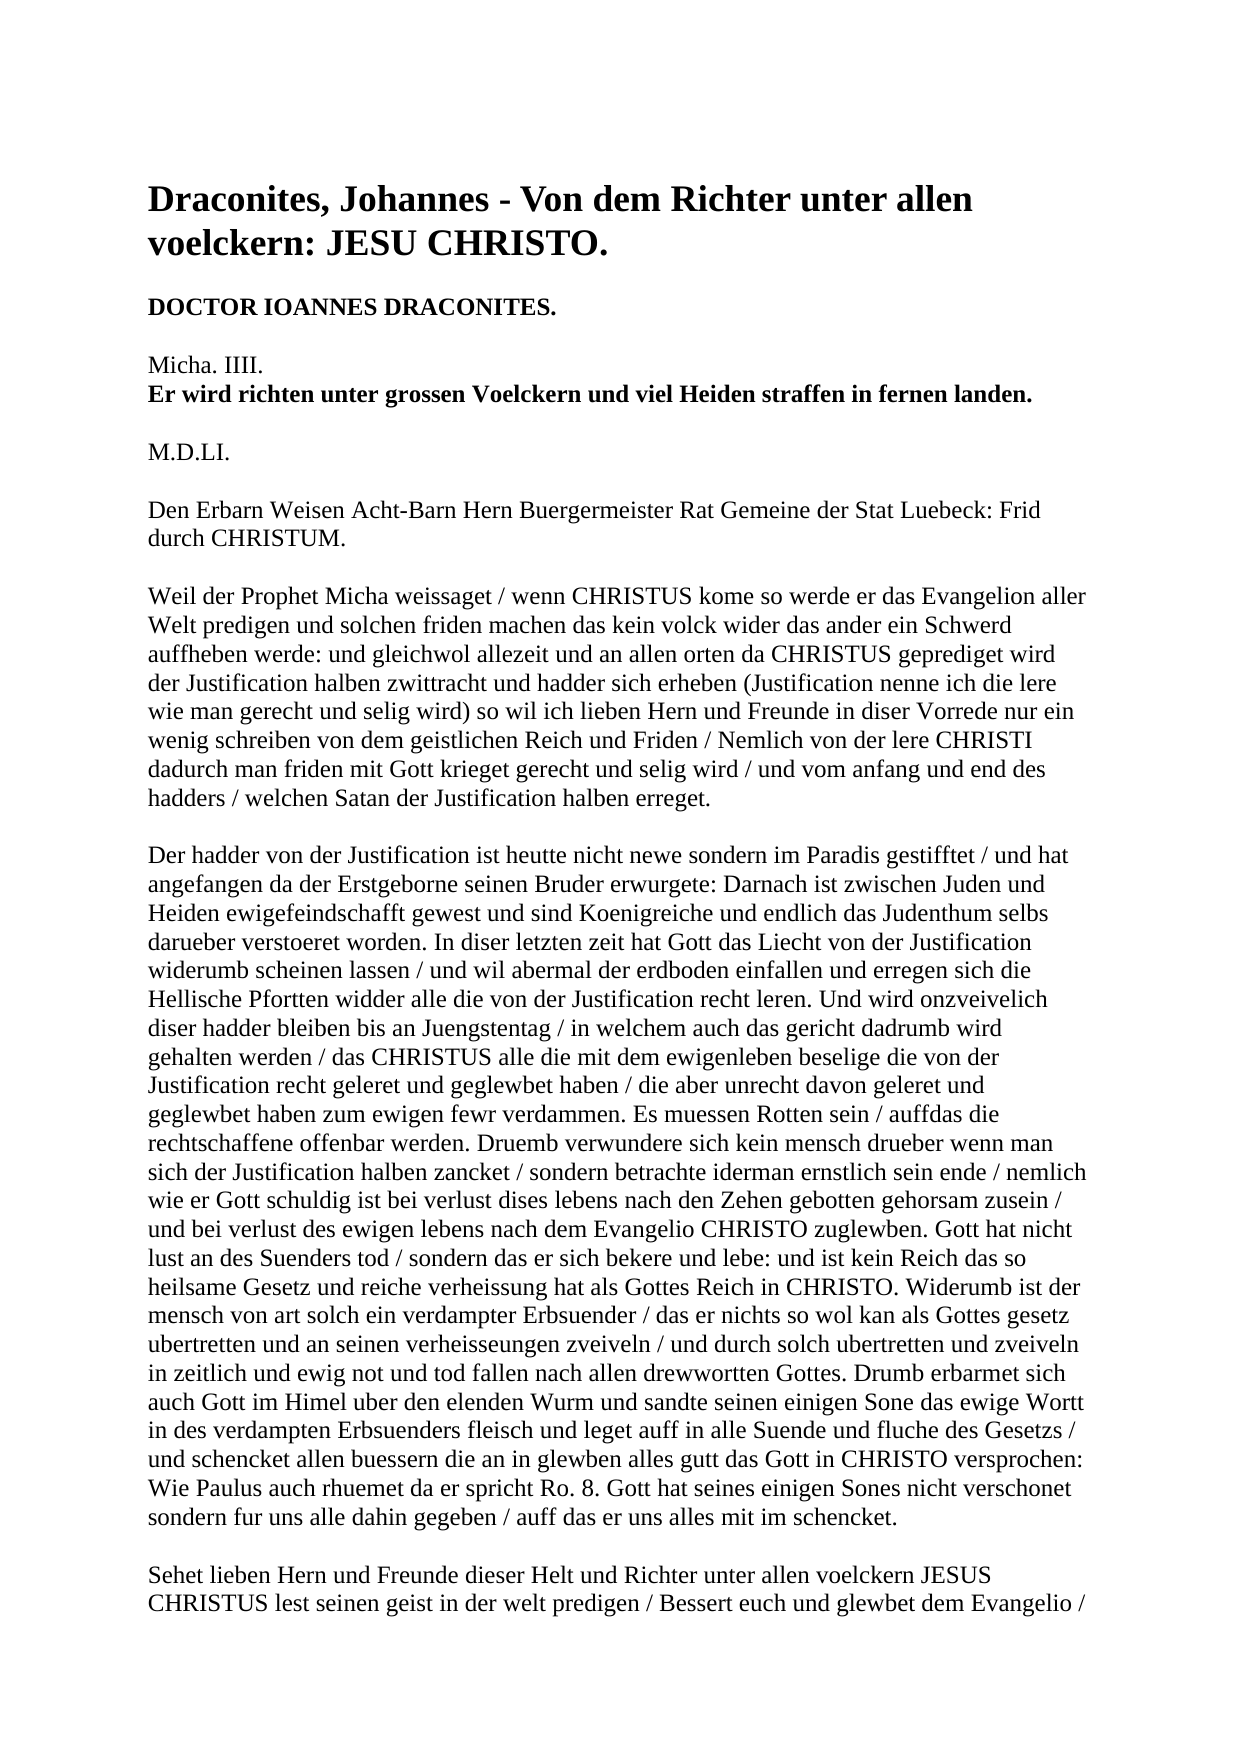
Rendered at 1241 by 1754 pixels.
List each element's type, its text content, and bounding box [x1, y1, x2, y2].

text M.D.LI. [148, 437, 1093, 466]
text DOCTOR IOANNES DRACONITES. [148, 292, 1093, 321]
text Der hadder von der Justification ist heutte nicht newe sondern im Paradis gestifftet / und hat angefangen da der Erstgeborne seinen Bruder erwurgete: Darnach ist zwischen Juden und Heiden ewigefeindschafft gewest und sind Koenigreiche und endlich das Judenthum selbs darueber verstoeret worden. In diser letzten zeit hat Gott das Liecht von der Justification widerumb scheinen lassen / und wil abermal der erdboden einfallen und erregen sich die Hellische Pfortten widder alle die von der Justification recht leren. Und wird onzveivelich diser hadder bleiben bis an Juengstentag / in welchem auch das gericht dadrumb wird gehalten werden / das CHRISTUS alle die mit dem ewigenleben beselige die von der Justification recht geleret und geglewbet haben / die aber unrecht davon geleret und geglewbet haben zum ewigen fewr verdammen. Es muessen Rotten sein / auffdas die rechtschaffene offenbar werden. Druemb verwundere sich kein mensch drueber wenn man sich der Justification halben zancket / sondern betrachte iderman ernstlich sein ende / nemlich wie er Gott schuldig ist bei verlust dises lebens nach den Zehen gebotten gehorsam zusein / und bei verlust des ewigen lebens nach dem Evangelio CHRISTO zuglewben. Gott hat nicht lust an des Suenders tod / sondern das er sich bekere und lebe: und ist kein Reich das so heilsame Gesetz und reiche verheissung hat als Gottes Reich in CHRISTO. Widerumb ist der mensch von art solch ein verdampter Erbsuender / das er nichts so wol kan als Gottes gesetz ubertretten und an seinen verheisseungen zveiveln / und durch solch ubertretten und zveiveln in zeitlich und ewig not und tod fallen nach allen drewwortten Gottes. Drumb erbarmet sich auch Gott im Himel uber den elenden Wurm und sandte seinen einigen Sone das ewige Wortt in des verdampten Erbsuenders fleisch und leget auff in alle Suende und fluche des Gesetzs / und schencket allen buessern die an in glewben alles gutt das Gott in CHRISTO versprochen: Wie Paulus auch rhuemet da er spricht Ro. 8. Gott hat seines einigen Sones nicht verschonet sondern fur uns alle dahin gegeben / auff das er uns alles mit im schencket. [148, 841, 1093, 1531]
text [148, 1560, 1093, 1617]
text Den Erbarn Weisen Acht-Barn Hern Buergermeister Rat Gemeine der Stat Luebeck: Frid durch CHRISTUM. [148, 495, 1093, 552]
text Weil der Prophet Micha weissaget / wenn CHRISTUS kome so werde er das Evangelion aller Welt predigen und solchen friden machen das kein volck wider das ander ein Schwerd auffheben werde: und gleichwol allezeit und an allen orten da CHRISTUS geprediget wird der Justification halben zwittracht und hadder sich erheben (Justification nenne ich die lere wie man gerecht und selig wird) so wil ich lieben Hern und Freunde in diser Vorrede nur ein wenig schreiben von dem geistlichen Reich und Friden / Nemlich von der lere CHRISTI dadurch man friden mit Gott krieget gerecht und selig wird / und vom anfang und end des hadders / welchen Satan der Justification halben erreget. [148, 581, 1093, 811]
text Micha. IIII. Er wird richten unter grossen Voelckern und viel Heiden straffen in fernen landen. [148, 350, 1093, 408]
subtitle Draconites, Johannes - Von dem Richter unter allen voelckern: JESU CHRISTO. [148, 177, 1093, 263]
